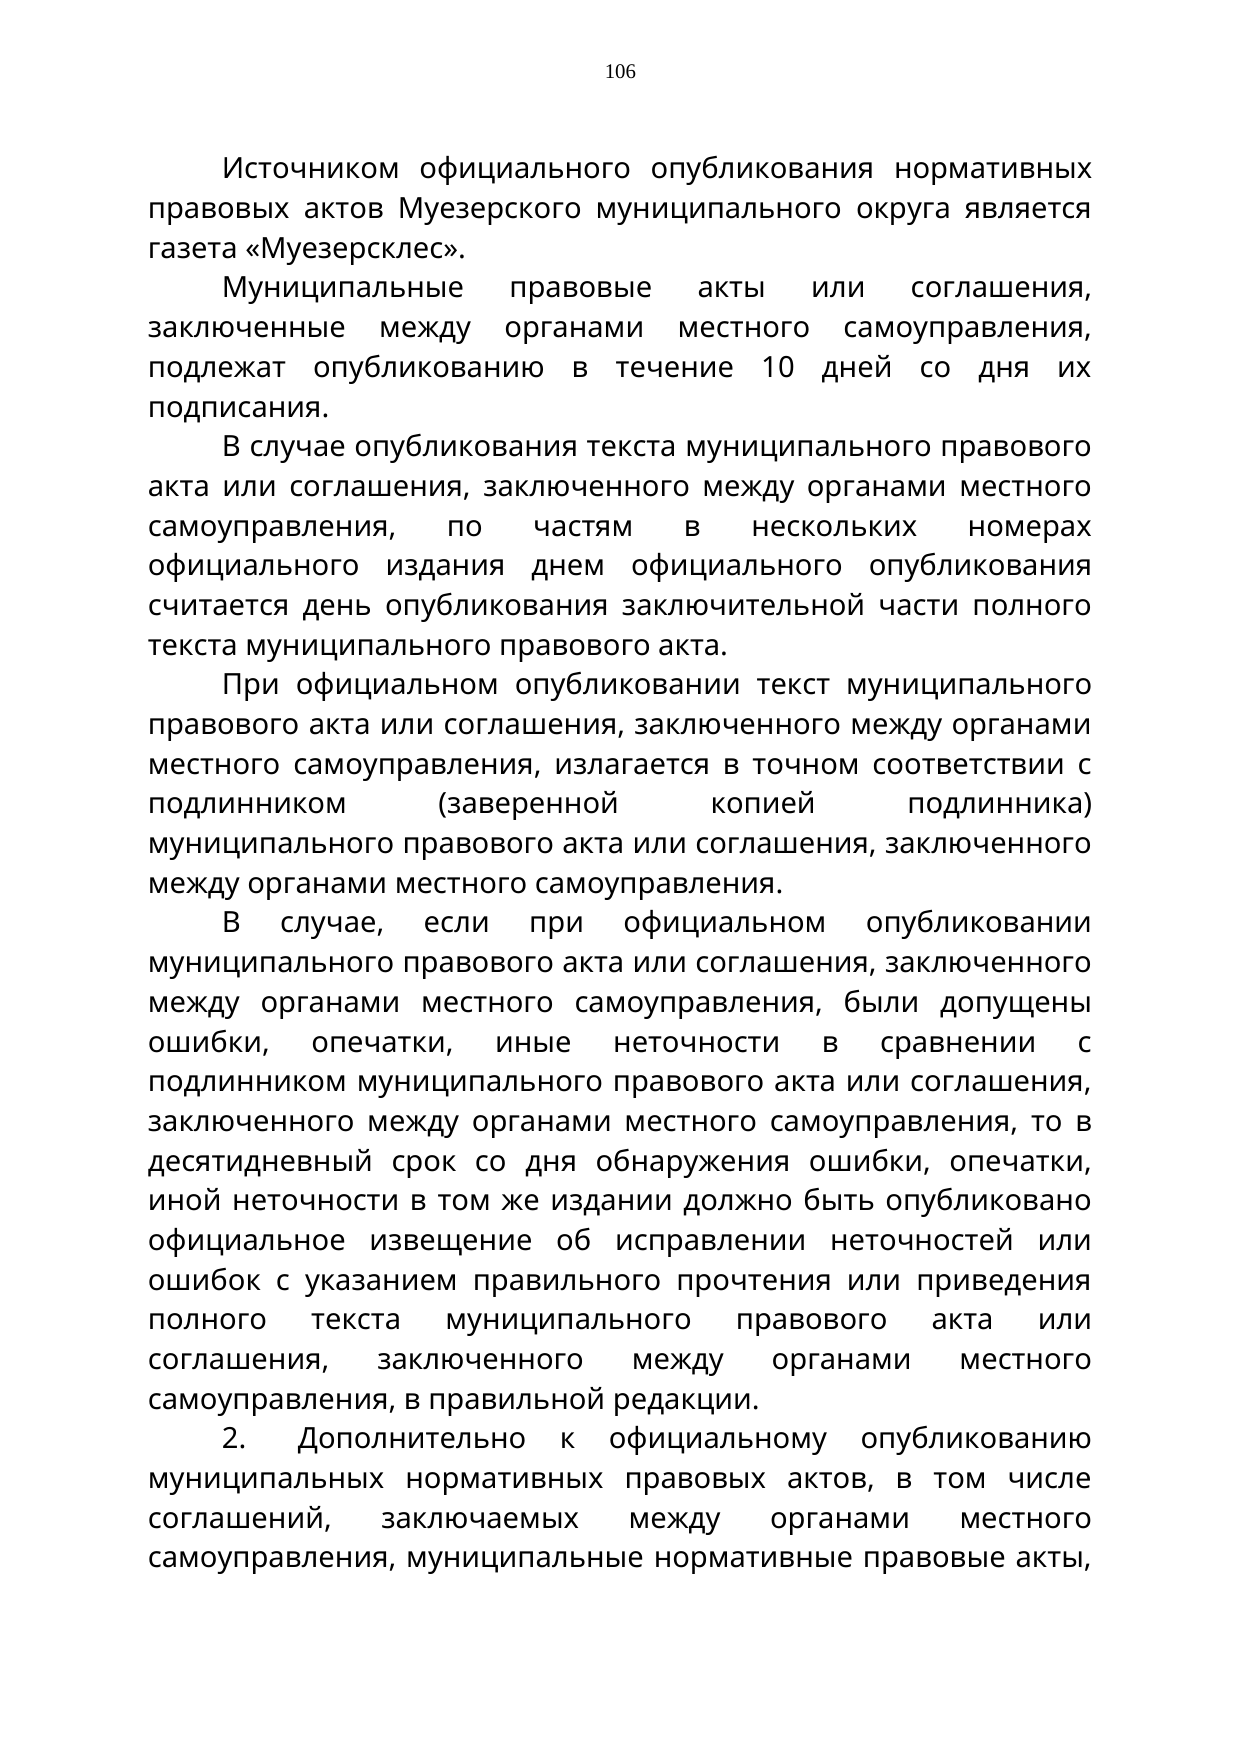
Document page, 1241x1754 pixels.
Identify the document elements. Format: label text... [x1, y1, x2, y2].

text В случае опубликования текста муниципального правового акта или соглашения, заключенного между органами местного самоуправления, по частям в нескольких номерах официального издания днем официального опубликования считается день опубликования заключительной части полного текста муниципального правового акта. [148, 426, 1092, 664]
text В случае, если при официальном опубликовании муниципального правового акта или соглашения, заключенного между органами местного самоуправления, были допущены ошибки, опечатки, иные неточности в сравнении с подлинником муниципального правового акта или соглашения, заключенного между органами местного самоуправления, то в десятидневный срок со дня обнаружения ошибки, опечатки, иной неточности в том же издании должно быть опубликовано официальное извещение об исправлении неточностей или ошибок с указанием правильного прочтения или приведения полного текста муниципального правового акта или соглашения, заключенного между органами местного самоуправления, в правильной редакции. [148, 902, 1092, 1418]
text Муниципальные правовые акты или соглашения, заключенные между органами местного самоуправления, подлежат опубликованию в течение 10 дней со дня их подписания. [148, 267, 1092, 426]
text Источником официального опубликования нормативных правовых актов Муезерского муниципального округа является газета «Муезерсклес». [148, 148, 1092, 267]
text При официальном опубликовании текст муниципального правового акта или соглашения, заключенного между органами местного самоуправления, излагается в точном соответствии с подлинником (заверенной копией подлинника) муниципального правового акта или соглашения, заключенного между органами местного самоуправления. [148, 664, 1092, 902]
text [148, 1418, 1092, 1576]
